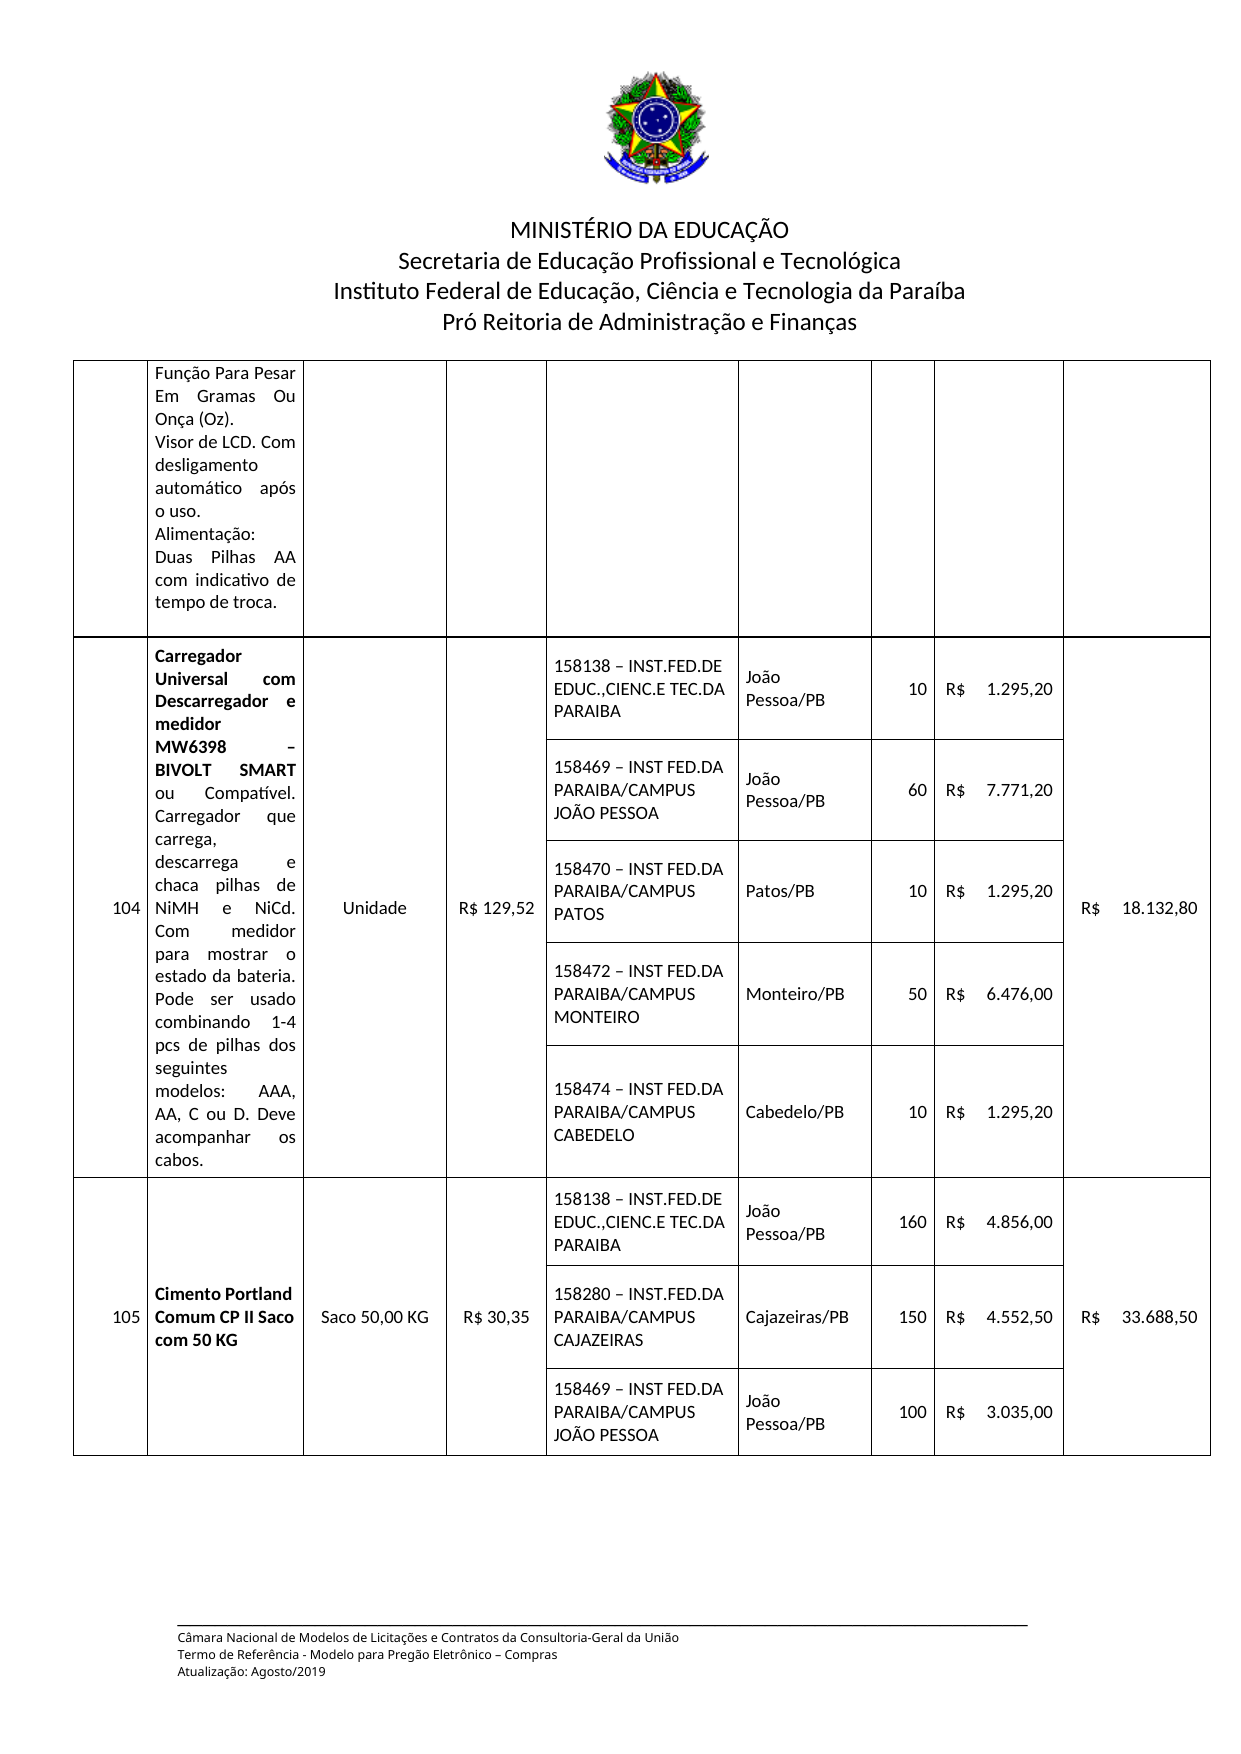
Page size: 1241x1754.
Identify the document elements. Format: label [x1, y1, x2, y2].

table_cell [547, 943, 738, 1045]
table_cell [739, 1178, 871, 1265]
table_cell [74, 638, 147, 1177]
picture [602, 70, 708, 183]
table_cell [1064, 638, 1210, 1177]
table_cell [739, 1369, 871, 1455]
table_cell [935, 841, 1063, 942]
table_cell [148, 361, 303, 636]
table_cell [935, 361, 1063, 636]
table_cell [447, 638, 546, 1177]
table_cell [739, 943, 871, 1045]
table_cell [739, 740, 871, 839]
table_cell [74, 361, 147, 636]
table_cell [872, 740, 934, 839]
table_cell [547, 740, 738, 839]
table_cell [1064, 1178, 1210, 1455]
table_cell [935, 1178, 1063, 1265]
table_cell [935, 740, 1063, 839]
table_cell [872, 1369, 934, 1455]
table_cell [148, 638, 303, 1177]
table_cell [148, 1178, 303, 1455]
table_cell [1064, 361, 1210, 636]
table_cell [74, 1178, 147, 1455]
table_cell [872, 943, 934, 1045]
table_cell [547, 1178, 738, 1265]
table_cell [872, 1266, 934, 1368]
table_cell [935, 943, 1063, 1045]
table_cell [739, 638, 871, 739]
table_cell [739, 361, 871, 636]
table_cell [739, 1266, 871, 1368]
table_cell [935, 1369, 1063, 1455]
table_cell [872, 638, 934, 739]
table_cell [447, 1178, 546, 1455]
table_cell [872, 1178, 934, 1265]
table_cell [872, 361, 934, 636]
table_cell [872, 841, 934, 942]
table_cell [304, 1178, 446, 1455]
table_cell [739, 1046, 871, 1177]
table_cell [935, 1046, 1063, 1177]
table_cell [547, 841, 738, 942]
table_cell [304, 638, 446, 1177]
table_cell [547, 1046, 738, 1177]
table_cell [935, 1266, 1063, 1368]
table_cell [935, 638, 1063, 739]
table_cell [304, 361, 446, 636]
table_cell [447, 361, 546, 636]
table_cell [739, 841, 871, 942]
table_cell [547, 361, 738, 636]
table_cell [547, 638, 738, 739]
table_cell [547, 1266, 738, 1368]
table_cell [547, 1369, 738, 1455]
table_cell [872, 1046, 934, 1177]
